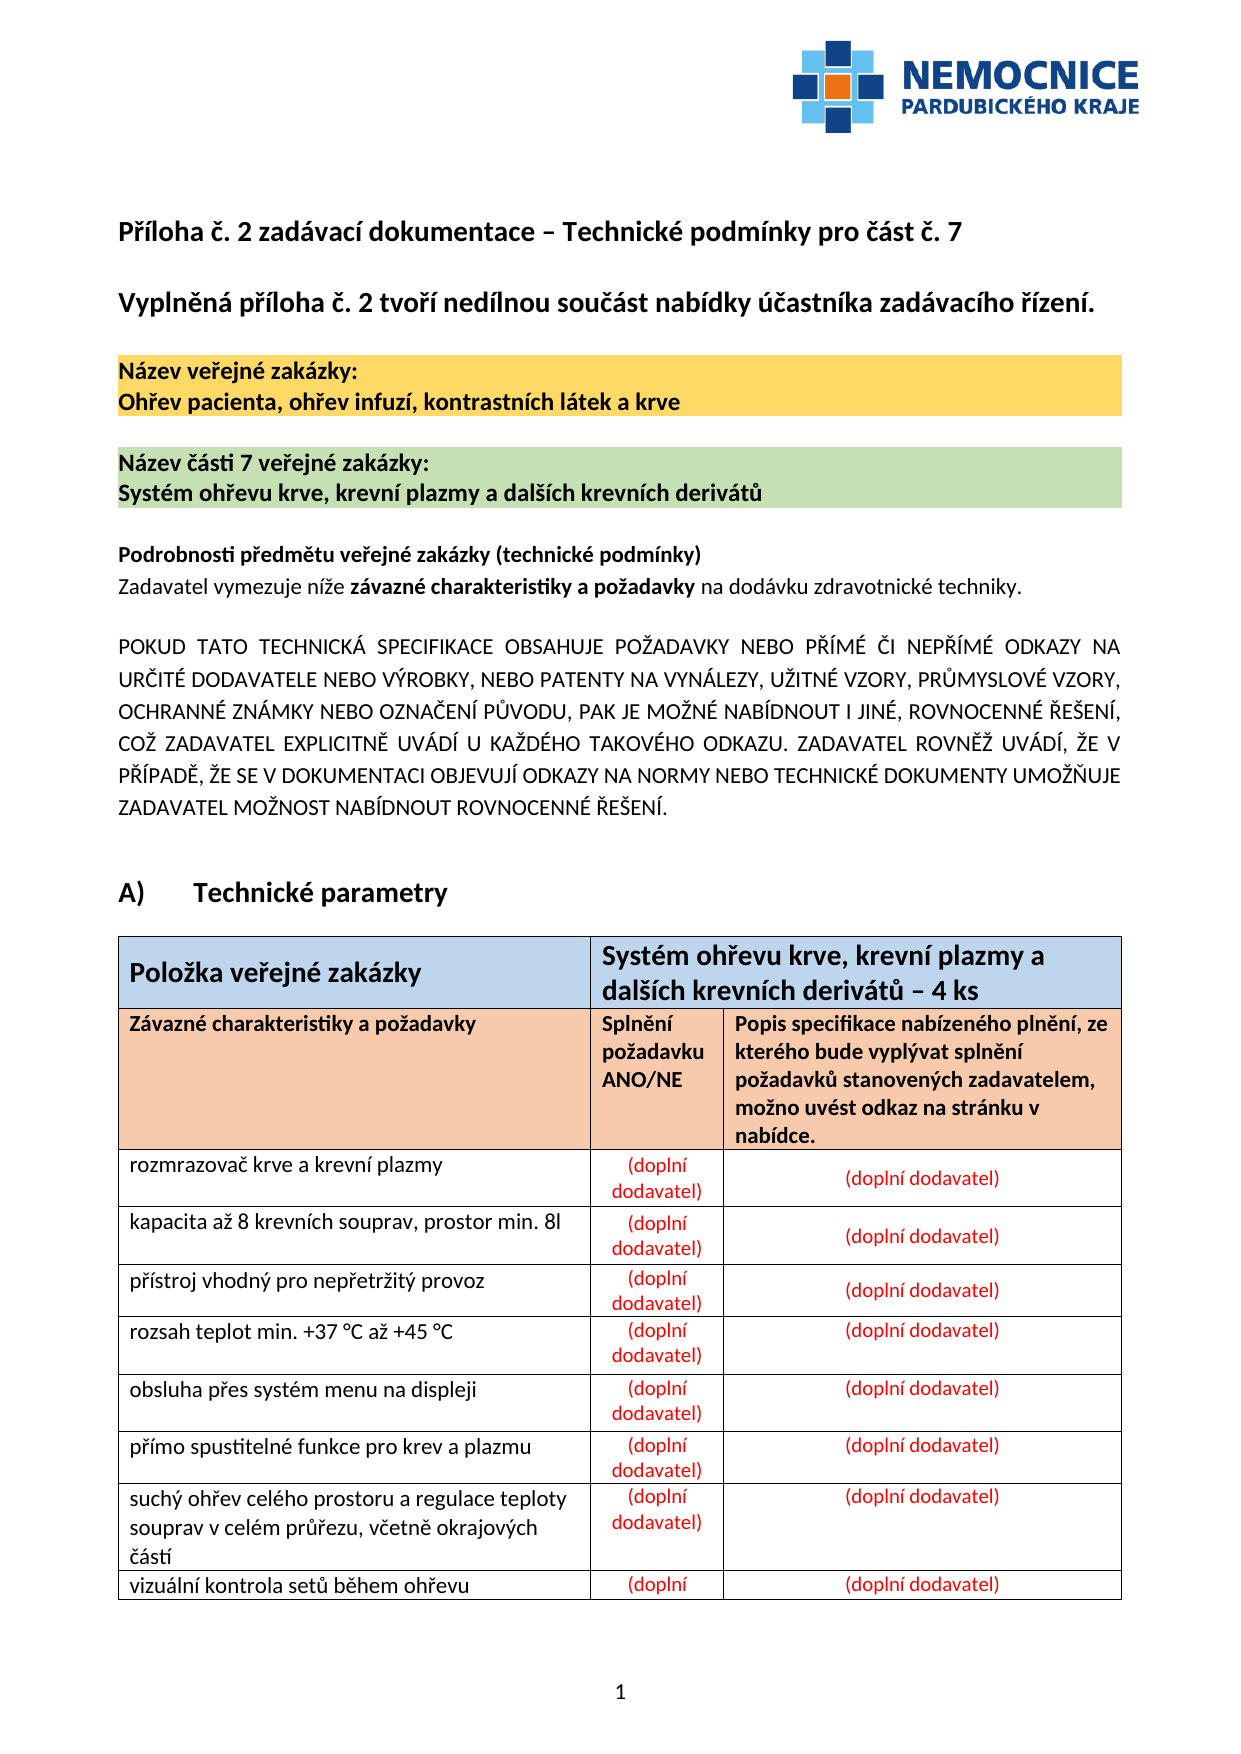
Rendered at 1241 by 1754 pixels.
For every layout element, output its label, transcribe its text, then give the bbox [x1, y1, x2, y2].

table_cell rozsah teplot min. +37 °C až +45 °C [119, 1317, 590, 1374]
table_cell Popis specifikace nabízeného plnění, ze kterého bude vyplývat splnění požadavků stanovených zadavatelem, možno uvést odkaz na stránku v nabídce. [724, 1009, 1121, 1149]
picture [791, 39, 1139, 134]
table_cell (doplní dodavatel) [591, 1150, 723, 1206]
text Příloha č. 2 zadávací dokumentace – Technické podmínky pro část č. 7 [118, 213, 1122, 248]
text Vyplněná příloha č. 2 tvoří nedílnou součást nabídky účastníka zadávacího řízení. [118, 284, 1122, 320]
text POKUD TATO TECHNICKÁ SPECIFIKACE OBSAHUJE POŽADAVKY NEBO PŘÍMÉ ČI NEPŘÍMÉ ODKAZY NA URČITÉ DODAVATELE NEBO VÝROBKY, NEBO PATENTY NA VYNÁLEZY, UŽITNÉ VZORY, PRŮMYSLOVÉ VZORY, OCHRANNÉ ZNÁMKY NEBO OZNAČENÍ PŮVODU, PAK JE MOŽNÉ NABÍDNOUT I JINÉ, ROVNOCENNÉ ŘEŠENÍ, COŽ ZADAVATEL EXPLICITNĚ UVÁDÍ U KAŽDÉHO TAKOVÉHO ODKAZU. ZADAVATEL ROVNĚŽ UVÁDÍ, ŽE V PŘÍPADĚ, ŽE SE V DOKUMENTACI OBJEVUJÍ ODKAZY NA NORMY NEBO TECHNICKÉ DOKUMENTY UMOŽŇUJE ZADAVATEL MOŽNOST NABÍDNOUT ROVNOCENNÉ ŘEŠENÍ. [118, 632, 1122, 821]
table_header Položka veřejné zakázky [119, 937, 590, 1008]
table_header Systém ohřevu krve, krevní plazmy a dalších krevních derivátů – 4 ks [591, 937, 1121, 1008]
table_cell kapacita až 8 krevních souprav, prostor min. 8l [119, 1207, 590, 1264]
table_cell (doplní dodavatel) [591, 1317, 723, 1374]
text Podrobnosti předmětu veřejné zakázky (technické podmínky) [118, 540, 1122, 568]
table_cell (doplní dodavatel) [591, 1571, 723, 1599]
table_cell (doplní dodavatel) [591, 1432, 723, 1483]
text Název veřejné zakázky: [118, 355, 1122, 386]
table_cell (doplní dodavatel) [724, 1150, 1121, 1206]
text Zadavatel vymezuje níže závazné charakteristiky a požadavky na dodávku zdravotnické techniky. [118, 572, 1122, 600]
table_cell (doplní dodavatel) [724, 1484, 1121, 1570]
table_cell vizuální kontrola setů během ohřevu [119, 1571, 590, 1599]
table_cell přímo spustitelné funkce pro krev a plazmu [119, 1432, 590, 1483]
text Název části 7 veřejné zakázky: [118, 447, 1122, 477]
table_cell (doplní dodavatel) [591, 1484, 723, 1570]
table_cell (doplní dodavatel) [591, 1207, 723, 1264]
table_cell (doplní dodavatel) [724, 1265, 1121, 1316]
table_cell Splnění požadavku ANO/NE [591, 1009, 723, 1149]
table_cell obsluha přes systém menu na displeji [119, 1375, 590, 1431]
table_cell (doplní dodavatel) [724, 1207, 1121, 1264]
table_cell (doplní dodavatel) [724, 1317, 1121, 1374]
table_cell (doplní dodavatel) [591, 1265, 723, 1316]
text Systém ohřevu krve, krevní plazmy a dalších krevních derivátů [118, 477, 1122, 508]
table_cell (doplní dodavatel) [724, 1375, 1121, 1431]
table_cell rozmrazovač krve a krevní plazmy [119, 1150, 590, 1206]
table_cell přístroj vhodný pro nepřetržitý provoz [119, 1265, 590, 1316]
table_cell suchý ohřev celého prostoru a regulace teploty souprav v celém průřezu, včetně okrajových částí [119, 1484, 590, 1570]
subtitle Technické parametry [118, 874, 1122, 910]
table_cell (doplní dodavatel) [724, 1432, 1121, 1483]
table_cell Závazné charakteristiky a požadavky [119, 1009, 590, 1149]
table_cell (doplní dodavatel) [591, 1375, 723, 1431]
text Ohřev pacienta, ohřev infuzí, kontrastních látek a krve [118, 386, 1122, 416]
table_cell (doplní dodavatel) [724, 1571, 1121, 1599]
